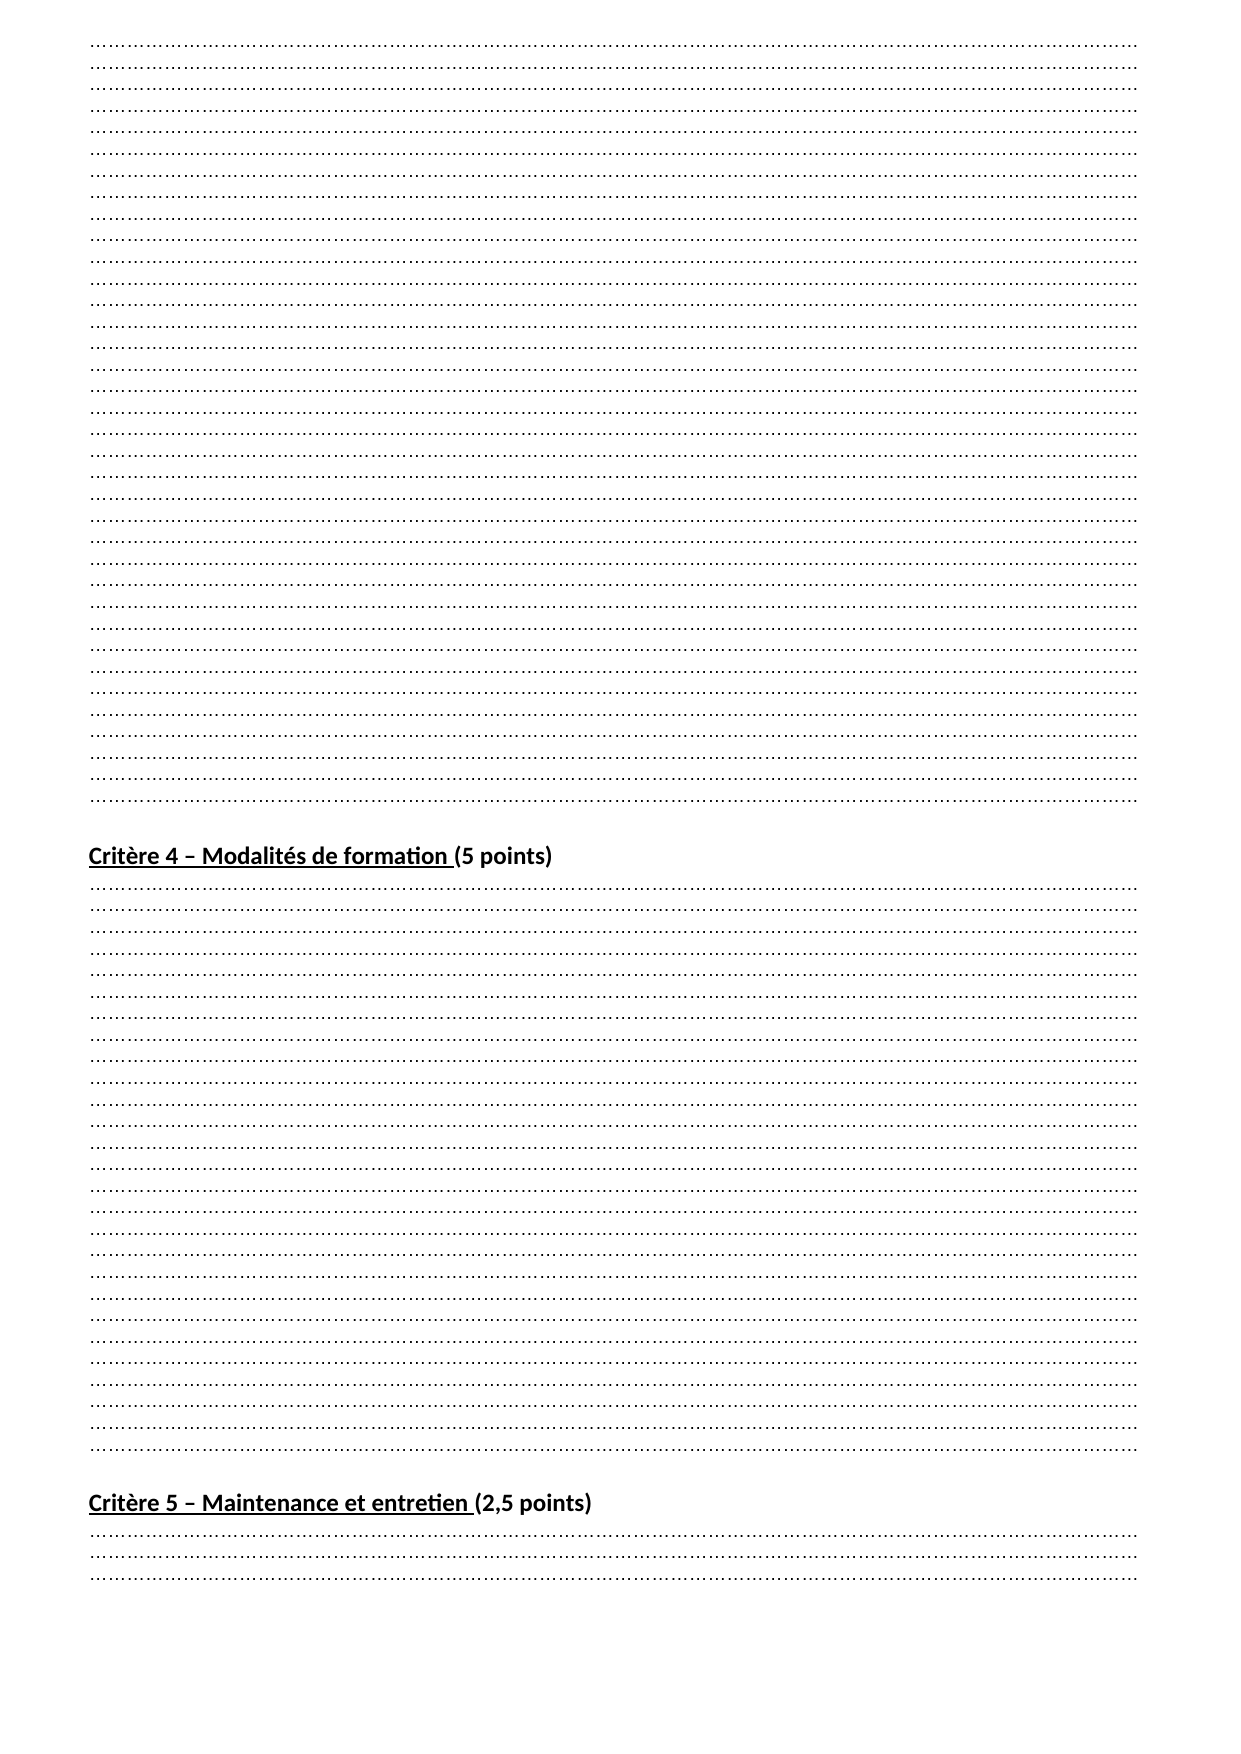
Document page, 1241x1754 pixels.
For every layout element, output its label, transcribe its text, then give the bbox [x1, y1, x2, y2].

text Critère 5 – Maintenance et entretien (2,5 points) [89, 1487, 1152, 1518]
text …………………………………………………………………………………………………………………………………………………………………………………………………………………………………………………………………………………………………………………………………………………………………………………………………………………………………………………………………………………………………………………………………………………………………………………………………………………………………………………………………………………………………………………………………………………………………………………………………………………………………………………………………………………………………………………………………………………………………………………………………………………………………………………………………………………………………………………………………………………………………………………………………………………………………………………………………………………………………………………………………………………………………………………………………………………………………………………………………………………………………………………………………………………………………………………………………………………………………………………………………………………………………………………………………………………………………………………………………………………………………………………………………………………………………………………………………………………………………………………………………………………………………………………………………………………………………………………………………………………………………………………………………………………………………………………………………………………………………………………………………………………………………………………………………………………………………………………………………………………… [89, 73, 1152, 418]
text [89, 30, 1152, 73]
text …………………………………………………………………………………………………………………………………………………………………………………………………………………………………………………………………………………………………………………………………………………………………………………………………………………………………………………………………………………………………………………………………………………………………………………………………………………………………………………………………………………………………………………………………………………………………………………………………………………………………………………………………………………………………………………………………………………………………………………………………………………………………………………………………………………………………………………………………………………………………………………………………………………………………………………………………………………………………………………………………………………………………………………………………………………………………………………………………………………………………………………………………………………… [89, 591, 1152, 806]
text Critère 4 – Modalités de formation (5 points) [89, 840, 1152, 871]
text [89, 1519, 1152, 1584]
